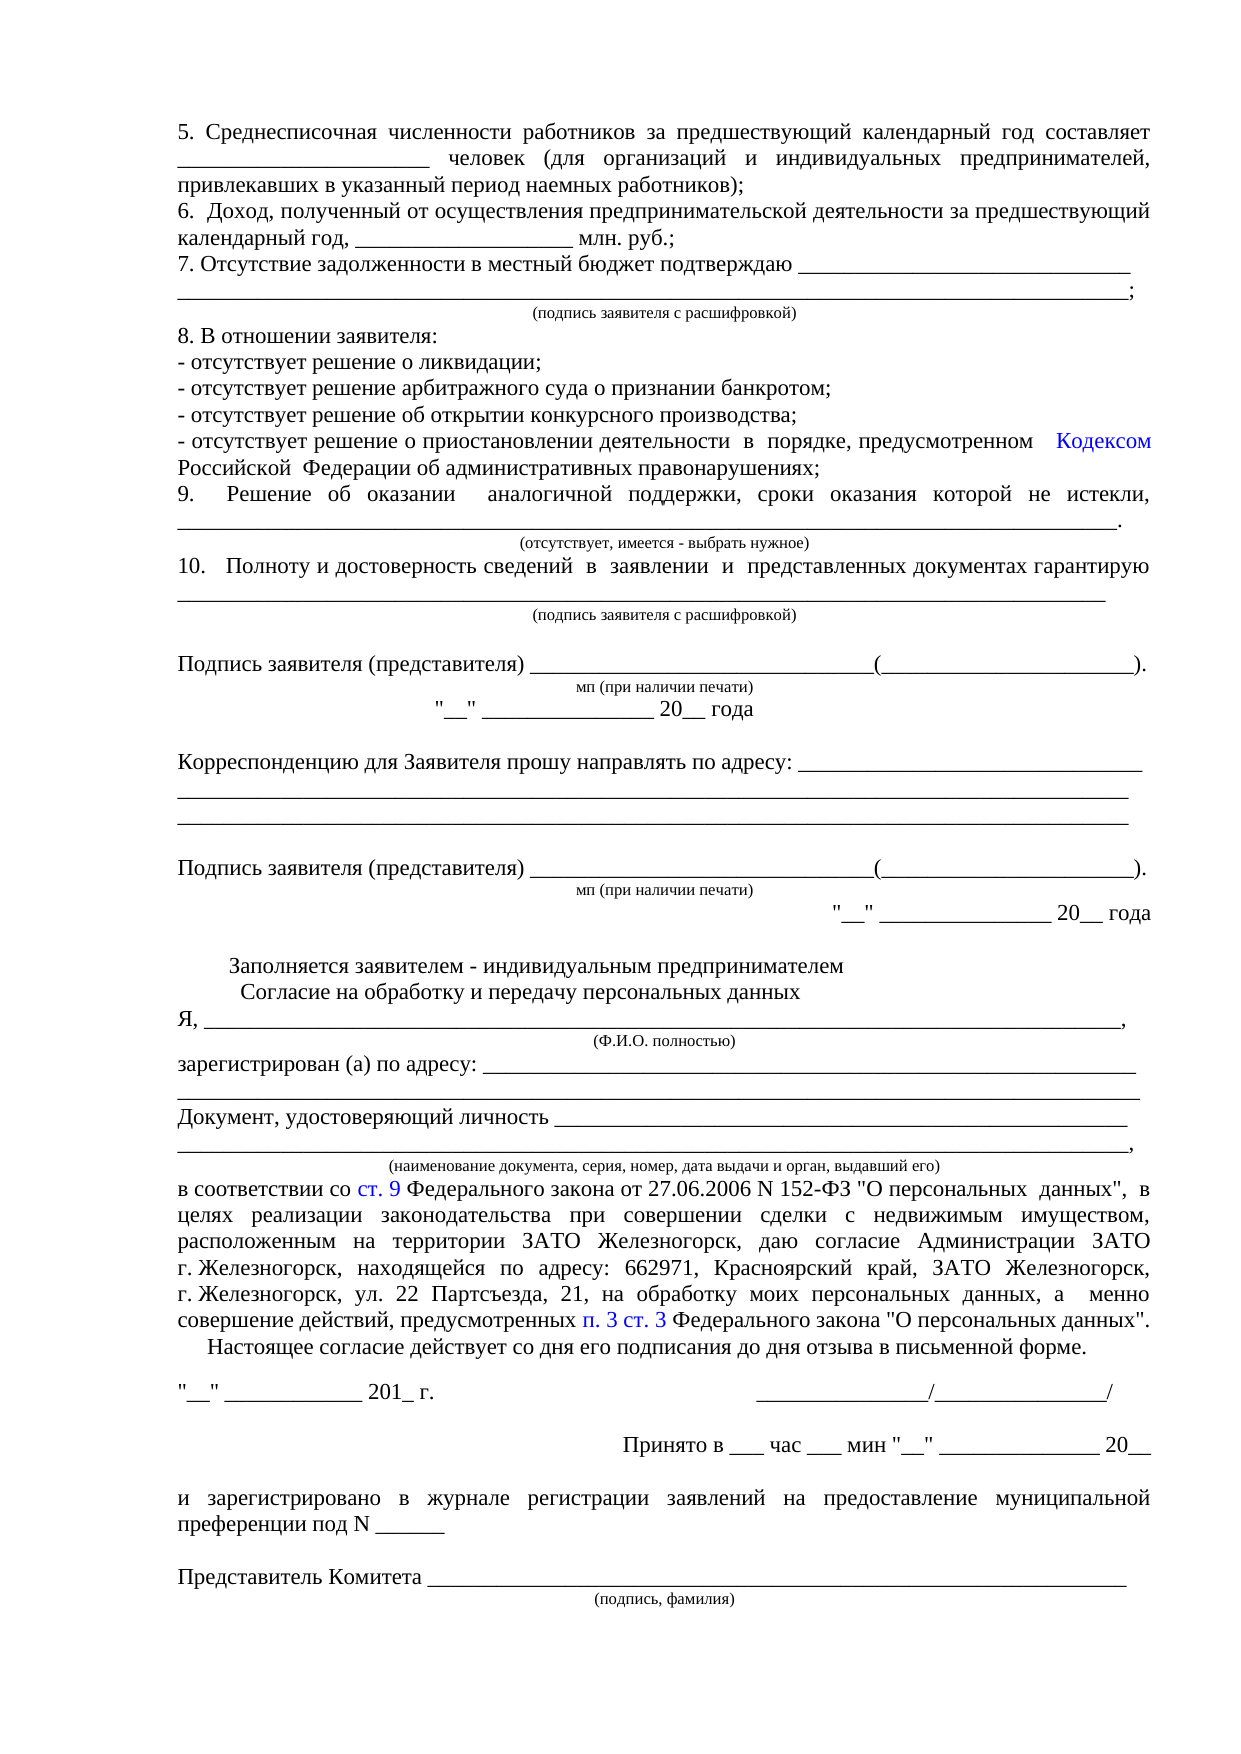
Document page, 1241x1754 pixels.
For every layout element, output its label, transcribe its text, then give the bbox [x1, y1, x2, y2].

text (отсутствует, имеется - выбрать нужное) [177, 533, 1152, 552]
text 8. В отношении заявителя: [177, 322, 1152, 348]
text в соответствии со ст. 9 Федерального закона от 27.06.2006 N 152-ФЗ "О персональных данных", в целях реализации законодательства при совершении сделки с недвижимым имуществом, расположенным на территории ЗАТО Железногорск, даю согласие Администрации ЗАТО г. Железногорск, находящейся по адресу: 662971, Красноярский край, ЗАТО Железногорск, г. Железногорск, ул. 22 Партсъезда, 21, на обработку моих персональных данных, а менно совершение действий, предусмотренных п. 3 ст. 3 Федерального закона "О персональных данных". [177, 1175, 1152, 1333]
text ___________________________________________________________________________________ [177, 774, 1152, 801]
text Принято в ___ час ___ мин "__" ______________ 20__ [177, 1431, 1152, 1457]
text 7. Отсутствие задолженности в местный бюджет подтверждаю _____________________________ [177, 250, 1152, 276]
text Заполняется заявителем - индивидуальным предпринимателем [177, 952, 1152, 978]
text зарегистрирован (а) по адресу: _________________________________________________________ [177, 1050, 1152, 1076]
text Подпись заявителя (представителя) ______________________________(______________________). [177, 854, 1152, 880]
text Документ, удостоверяющий личность __________________________________________________ [177, 1103, 1152, 1129]
text ____________________________________________________________________________________ [177, 1076, 1152, 1103]
text 6. Доход, полученный от осуществления предпринимательской деятельности за предшествующий календарный год, ___________________ млн. руб.; [177, 197, 1152, 250]
text 9. Решение об оказании аналогичной поддержки, сроки оказания которой не истекли, __________________________________________________________________________________. [177, 480, 1152, 533]
text - отсутствует решение арбитражного суда о признании банкротом; [177, 374, 1152, 401]
text - отсутствует решение об открытии конкурсного производства; [177, 401, 1152, 427]
text - отсутствует решение о приостановлении деятельности в порядке, предусмотренном Кодексом Российской Федерации об административных правонарушениях; [177, 427, 1152, 480]
text (Ф.И.О. полностью) [177, 1031, 1152, 1050]
text Настоящее согласие действует со дня его подписания до дня отзыва в письменной форме. [177, 1333, 1152, 1359]
text (подпись заявителя с расшифровкой) [177, 604, 1152, 624]
text и зарегистрировано в журнале регистрации заявлений на предоставление муниципальной преференции под N ______ [177, 1484, 1152, 1536]
text ___________________________________________________________________________________, [177, 1129, 1152, 1156]
text (подпись заявителя с расшифровкой) [177, 303, 1152, 322]
text Представитель Комитета _____________________________________________________________ [177, 1563, 1152, 1589]
text "__" _______________ 20__ года [177, 696, 1152, 722]
text "__" ____________ 201_ г. _______________/_______________/ [177, 1378, 1152, 1405]
text Согласие на обработку и передачу персональных данных [177, 978, 1152, 1004]
text "__" _______________ 20__ года [177, 899, 1152, 926]
text мп (при наличии печати) [177, 880, 1152, 899]
text 5. Среднесписочная численности работников за предшествующий календарный год составляет ______________________ человек (для организаций и индивидуальных предпринимателей, привлекавших в указанный период наемных работников); [177, 118, 1152, 197]
text (подпись, фамилия) [177, 1589, 1152, 1608]
text (наименование документа, серия, номер, дата выдачи и орган, выдавший его) [177, 1156, 1152, 1175]
text 10. Полноту и достоверность сведений в заявлении и представленных документах гарантирую _________________________________________________________________________________ [177, 552, 1152, 604]
text ___________________________________________________________________________________ [177, 801, 1152, 827]
text Я, ________________________________________________________________________________, [177, 1004, 1152, 1031]
text ___________________________________________________________________________________; [177, 276, 1152, 303]
text Корреспонденцию для Заявителя прошу направлять по адресу: ______________________________ [177, 748, 1152, 774]
text мп (при наличии печати) [177, 676, 1152, 696]
text - отсутствует решение о ликвидации; [177, 348, 1152, 374]
text Подпись заявителя (представителя) ______________________________(______________________). [177, 650, 1152, 676]
